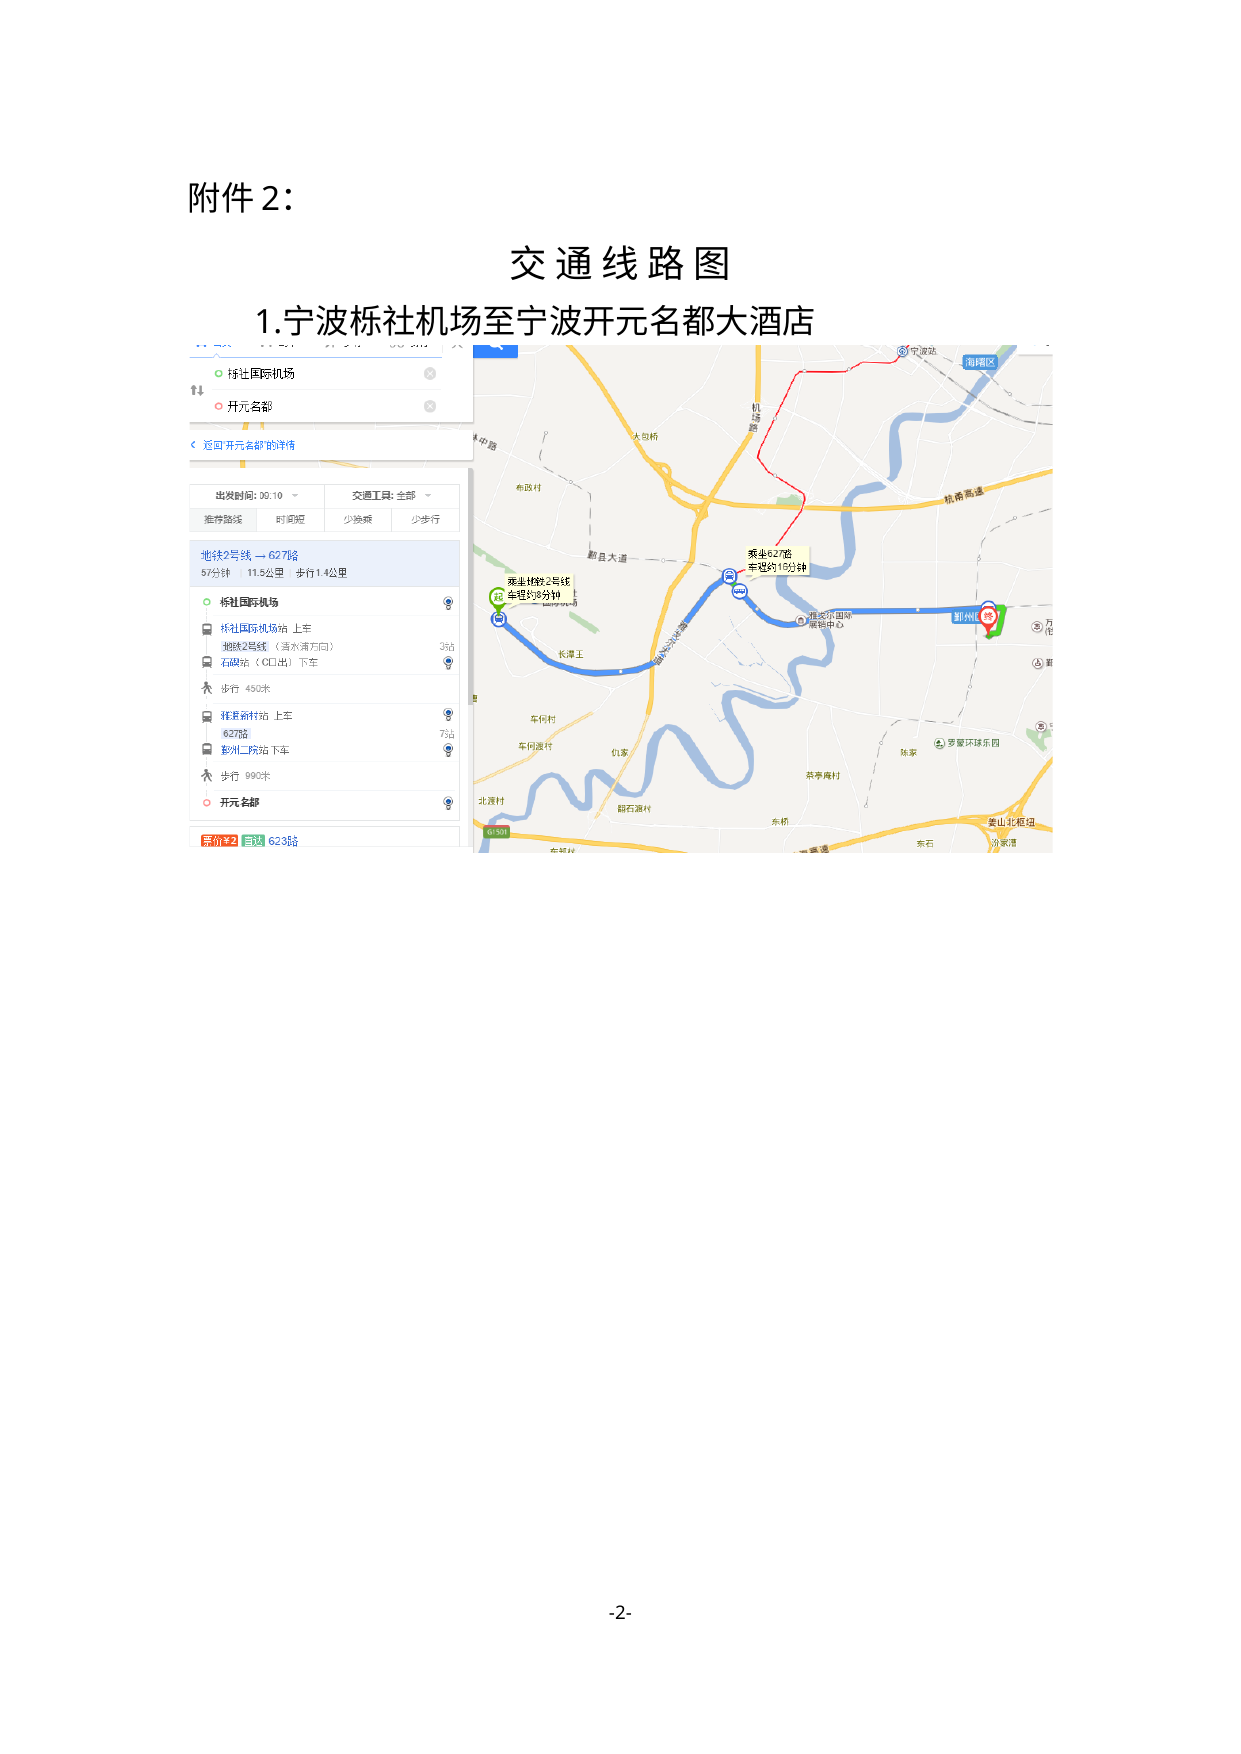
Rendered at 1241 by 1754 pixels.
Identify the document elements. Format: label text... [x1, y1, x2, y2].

text 交 通 线 路 图 [187, 228, 1053, 293]
text 1.宁波栎社机场至宁波开元名都大酒店 [187, 293, 1053, 343]
text 附件2： [187, 163, 1053, 228]
picture [189, 345, 1053, 853]
